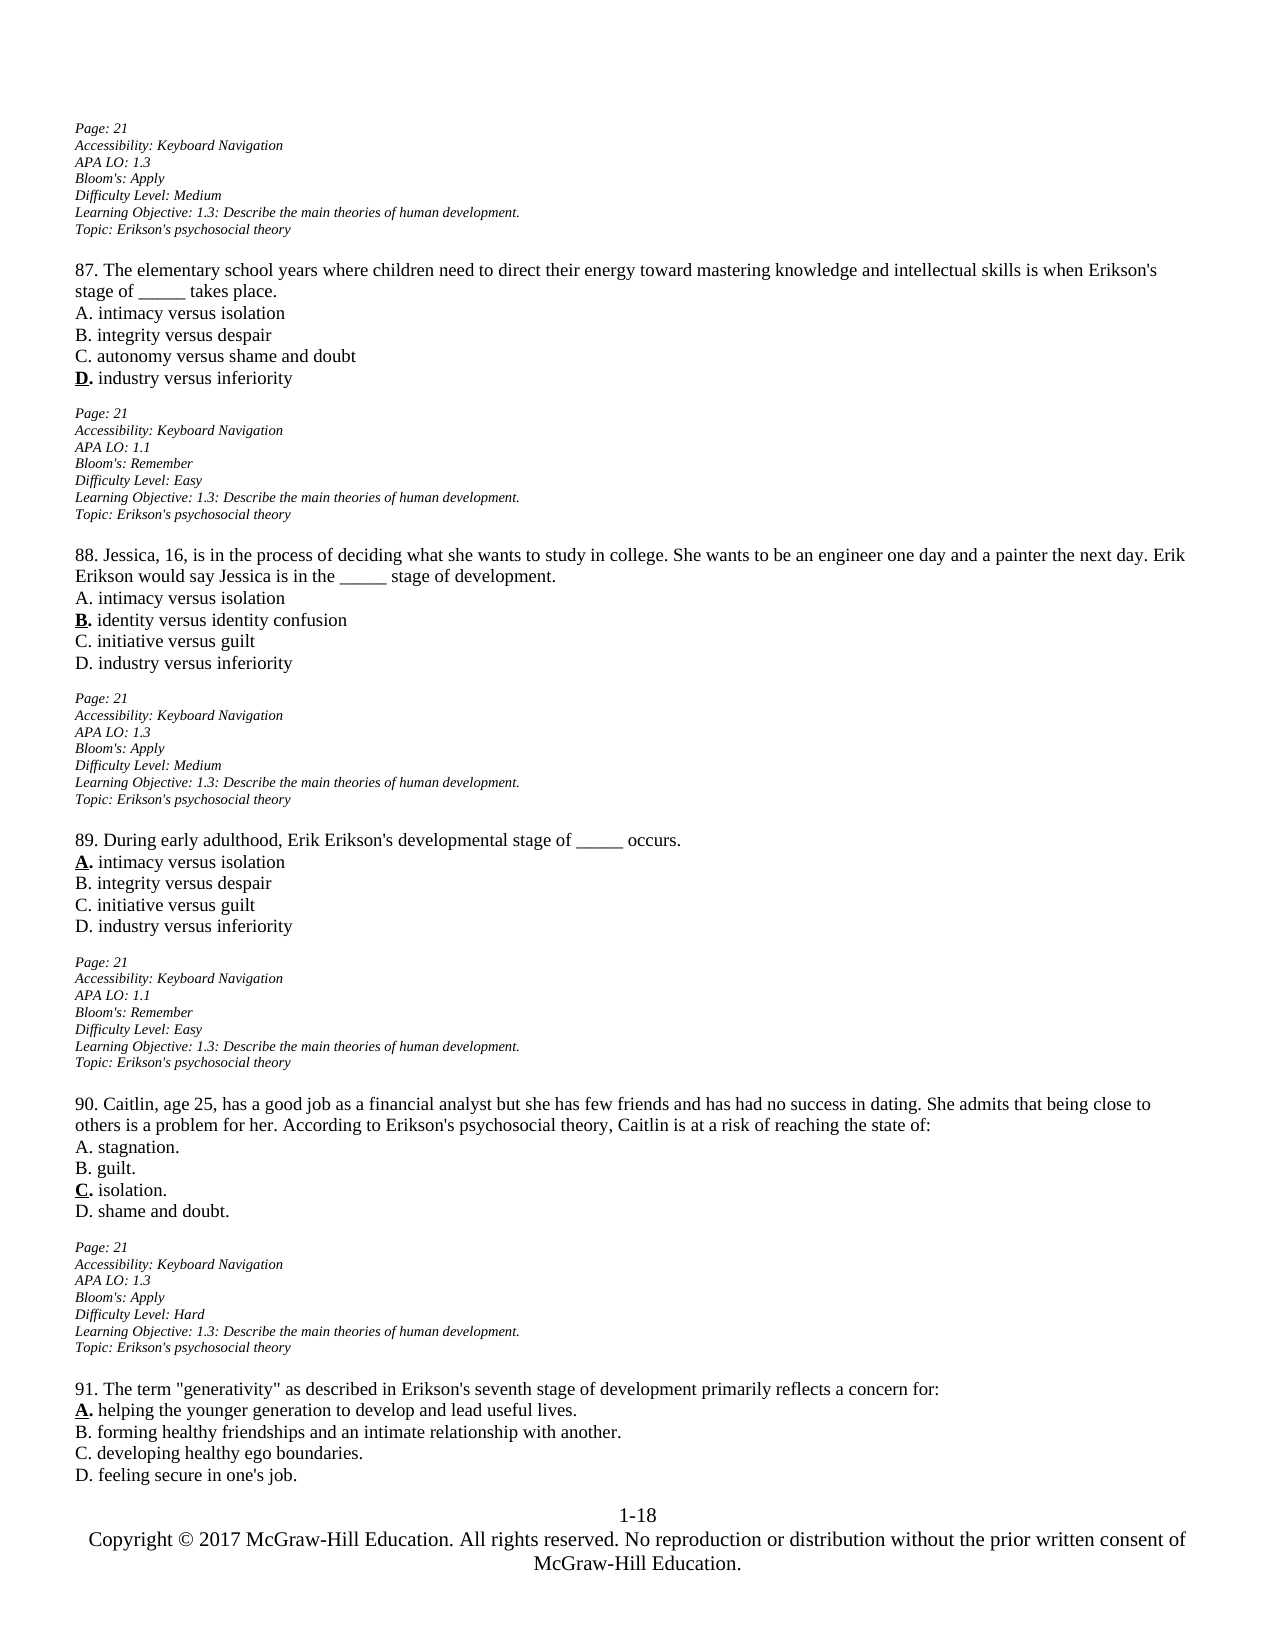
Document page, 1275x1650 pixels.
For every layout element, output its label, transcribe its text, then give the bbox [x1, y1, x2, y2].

text Difficulty Level: Medium [75, 187, 1200, 204]
text Bloom's: Apply [75, 740, 1200, 757]
text A. stagnation. [75, 1136, 1200, 1157]
text Bloom's: Remember [75, 455, 1200, 472]
text A. intimacy versus isolation [75, 587, 1200, 608]
text Topic: Erikson's psychosocial theory [75, 220, 1200, 237]
text B. integrity versus despair [75, 323, 1200, 345]
text APA LO: 1.1 [75, 438, 1200, 455]
text Bloom's: Apply [75, 170, 1200, 187]
text D. industry versus inferiority [75, 652, 1200, 673]
text Topic: Erikson's psychosocial theory [75, 791, 1200, 807]
text Page: 21 Accessibility: Keyboard Navigation [75, 937, 1200, 987]
text 90. Caitlin, age 25, has a good job as a financial analyst but she has few friends and has had no success in dating. She admits that being close to others is a problem for her. According to Erikson's psychosocial theory, Caitlin is at a risk of reaching the state of: [75, 1092, 1200, 1136]
text C. autonomy versus shame and doubt [75, 345, 1200, 367]
text Difficulty Level: Easy [75, 1021, 1200, 1037]
text Difficulty Level: Hard [75, 1306, 1200, 1322]
text B. forming healthy friendships and an intimate relationship with another. [75, 1421, 1200, 1442]
text Learning Objective: 1.3: Describe the main theories of human development. [75, 1322, 1200, 1339]
text C. isolation. [75, 1179, 1200, 1200]
text Learning Objective: 1.3: Describe the main theories of human development. [75, 204, 1200, 220]
text A. intimacy versus isolation [75, 851, 1200, 872]
text Topic: Erikson's psychosocial theory [75, 506, 1200, 522]
text APA LO: 1.3 [75, 1272, 1200, 1289]
text D. industry versus inferiority [75, 915, 1200, 937]
text B. guilt. [75, 1157, 1200, 1179]
text 89. During early adulthood, Erik Erikson's developmental stage of _____ occurs. [75, 829, 1200, 851]
text Learning Objective: 1.3: Describe the main theories of human development. [75, 1037, 1200, 1054]
text C. developing healthy ego boundaries. [75, 1442, 1200, 1464]
text 88. Jessica, 16, is in the process of deciding what she wants to study in college. She wants to be an engineer one day and a painter the next day. Erik Erikson would say Jessica is in the _____ stage of development. [75, 544, 1200, 587]
text APA LO: 1.3 [75, 723, 1200, 740]
text APA LO: 1.3 [75, 153, 1200, 170]
text B. identity versus identity confusion [75, 608, 1200, 630]
text Page: 21 Accessibility: Keyboard Navigation [75, 1222, 1200, 1272]
text Difficulty Level: Easy [75, 472, 1200, 489]
text Learning Objective: 1.3: Describe the main theories of human development. [75, 774, 1200, 791]
text APA LO: 1.1 [75, 987, 1200, 1004]
text D. feeling secure in one's job. [75, 1464, 1200, 1485]
text Bloom's: Apply [75, 1289, 1200, 1306]
text C. initiative versus guilt [75, 630, 1200, 652]
text Bloom's: Remember [75, 1004, 1200, 1021]
text A. intimacy versus isolation [75, 302, 1200, 323]
text Difficulty Level: Medium [75, 757, 1200, 774]
text Topic: Erikson's psychosocial theory [75, 1339, 1200, 1356]
text D. industry versus inferiority [75, 367, 1200, 388]
text D. shame and doubt. [75, 1200, 1200, 1222]
text 87. The elementary school years where children need to direct their energy toward mastering knowledge and intellectual skills is when Erikson's stage of _____ takes place. [75, 259, 1200, 302]
text Page: 21 Accessibility: Keyboard Navigation [75, 673, 1200, 723]
text Learning Objective: 1.3: Describe the main theories of human development. [75, 489, 1200, 506]
text Topic: Erikson's psychosocial theory [75, 1054, 1200, 1071]
text 91. The term "generativity" as described in Erikson's seventh stage of development primarily reflects a concern for: [75, 1378, 1200, 1399]
text C. initiative versus guilt [75, 894, 1200, 915]
text Page: 21 Accessibility: Keyboard Navigation [75, 103, 1200, 153]
text A. helping the younger generation to develop and lead useful lives. [75, 1399, 1200, 1421]
text B. integrity versus despair [75, 872, 1200, 894]
text Page: 21 Accessibility: Keyboard Navigation [75, 388, 1200, 438]
